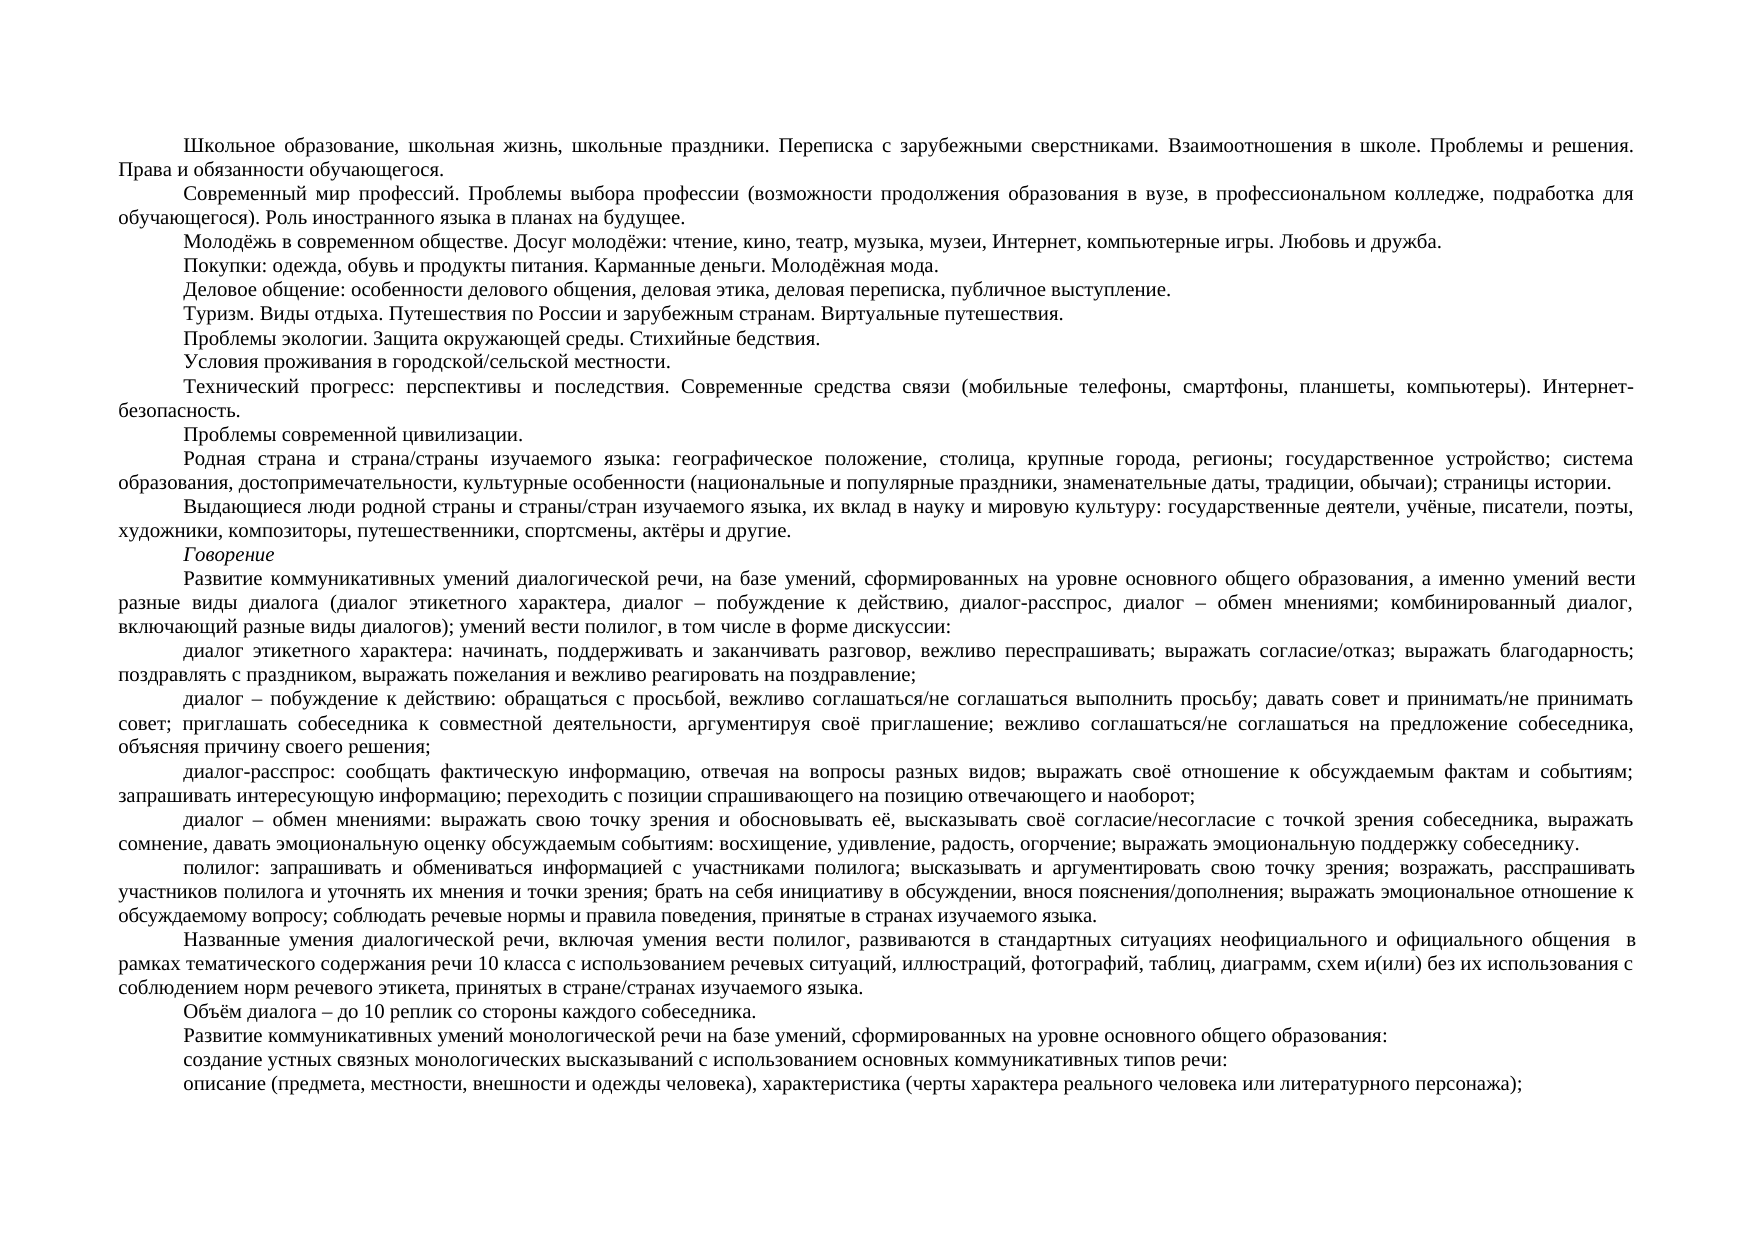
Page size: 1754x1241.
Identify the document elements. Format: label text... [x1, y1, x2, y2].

text Развитие коммуникативных умений монологической речи на базе умений, сформированных на уровне основного общего образования: [118, 1023, 1636, 1047]
text диалог-расспрос: сообщать фактическую информацию, отвечая на вопросы разных видов; выражать своё отношение к обсуждаемым фактам и событиям; запрашивать интересующую информацию; переходить с позиции спрашивающего на позицию отвечающего и наоборот; [118, 758, 1636, 807]
text Выдающиеся люди родной страны и страны/стран изучаемого языка, их вклад в науку и мировую культуру: государственные деятели, учёные, писатели, поэты, художники, композиторы, путешественники, спортсмены, актёры и другие. [118, 494, 1636, 542]
text диалог – побуждение к действию: обращаться с просьбой, вежливо соглашаться/не соглашаться выполнить просьбу; давать совет и принимать/не принимать совет; приглашать собеседника к совместной деятельности, аргументируя своё приглашение; вежливо соглашаться/не соглашаться на предложение собеседника, объясняя причину своего решения; [118, 686, 1636, 758]
text Молодёжь в современном обществе. Досуг молодёжи: чтение, кино, театр, музыка, музеи, Интернет, компьютерные игры. Любовь и дружба. [118, 229, 1636, 253]
text диалог этикетного характера: начинать, поддерживать и заканчивать разговор, вежливо переспрашивать; выражать согласие/отказ; выражать благодарность; поздравлять с праздником, выражать пожелания и вежливо реагировать на поздравление; [118, 638, 1636, 686]
text Покупки: одежда, обувь и продукты питания. Карманные деньги. Молодёжная мода. [118, 253, 1636, 277]
text Современный мир профессий. Проблемы выбора профессии (возможности продолжения образования в вузе, в профессиональном колледже, подработка для обучающегося). Роль иностранного языка в планах на будущее. [118, 181, 1636, 229]
text диалог – обмен мнениями: выражать свою точку зрения и обосновывать её, высказывать своё согласие/несогласие с точкой зрения собеседника, выражать сомнение, давать эмоциональную оценку обсуждаемым событиям: восхищение, удивление, радость, огорчение; выражать эмоциональную поддержку собеседнику. [118, 807, 1636, 855]
text полилог: запрашивать и обмениваться информацией с участниками полилога; высказывать и аргументировать свою точку зрения; возражать, расспрашивать участников полилога и уточнять их мнения и точки зрения; брать на себя инициативу в обсуждении, внося пояснения/дополнения; выражать эмоциональное отношение к обсуждаемому вопросу; соблюдать речевые нормы и правила поведения, принятые в странах изучаемого языка. [118, 855, 1636, 927]
text описание (предмета, местности, внешности и одежды человека), характеристика (черты характера реального человека или литературного персонажа); [118, 1071, 1636, 1095]
text Деловое общение: особенности делового общения, деловая этика, деловая переписка, публичное выступление. [118, 277, 1636, 301]
text создание устных связных монологических высказываний с использованием основных коммуникативных типов речи: [118, 1047, 1636, 1071]
text Условия проживания в городской/сельской местности. [118, 349, 1636, 373]
text Объём диалога – до 10 реплик со стороны каждого собеседника. [118, 999, 1636, 1023]
text Проблемы экологии. Защита окружающей среды. Стихийные бедствия. [118, 325, 1636, 349]
text Названные умения диалогической речи, включая умения вести полилог, развиваются в стандартных ситуациях неофициального и официального общения в рамках тематического содержания речи 10 класса с использованием речевых ситуаций, иллюстраций, фотографий, таблиц, диаграмм, схем и(или) без их использования с соблюдением норм речевого этикета, принятых в стране/странах изучаемого языка. [118, 927, 1636, 999]
text Школьное образование, школьная жизнь, школьные праздники. Переписка с зарубежными сверстниками. Взаимоотношения в школе. Проблемы и решения. Права и обязанности обучающегося. [118, 133, 1636, 181]
text Технический прогресс: перспективы и последствия. Современные средства связи (мобильные телефоны, смартфоны, планшеты, компьютеры). Интернет-безопасность. [118, 373, 1636, 422]
text Туризм. Виды отдыха. Путешествия по России и зарубежным странам. Виртуальные путешествия. [118, 301, 1636, 325]
text Говорение [118, 542, 1636, 566]
text Проблемы современной цивилизации. [118, 422, 1636, 446]
text Родная страна и страна/страны изучаемого языка: географическое положение, столица, крупные города, регионы; государственное устройство; система образования, достопримечательности, культурные особенности (национальные и популярные праздники, знаменательные даты, традиции, обычаи); страницы истории. [118, 446, 1636, 494]
text Развитие коммуникативных умений диалогической речи, на базе умений, сформированных на уровне основного общего образования, а именно умений вести разные виды диалога (диалог этикетного характера, диалог – побуждение к действию, диалог-расспрос, диалог – обмен мнениями; комбинированный диалог, включающий разные виды диалогов); умений вести полилог, в том числе в форме дискуссии: [118, 566, 1636, 638]
